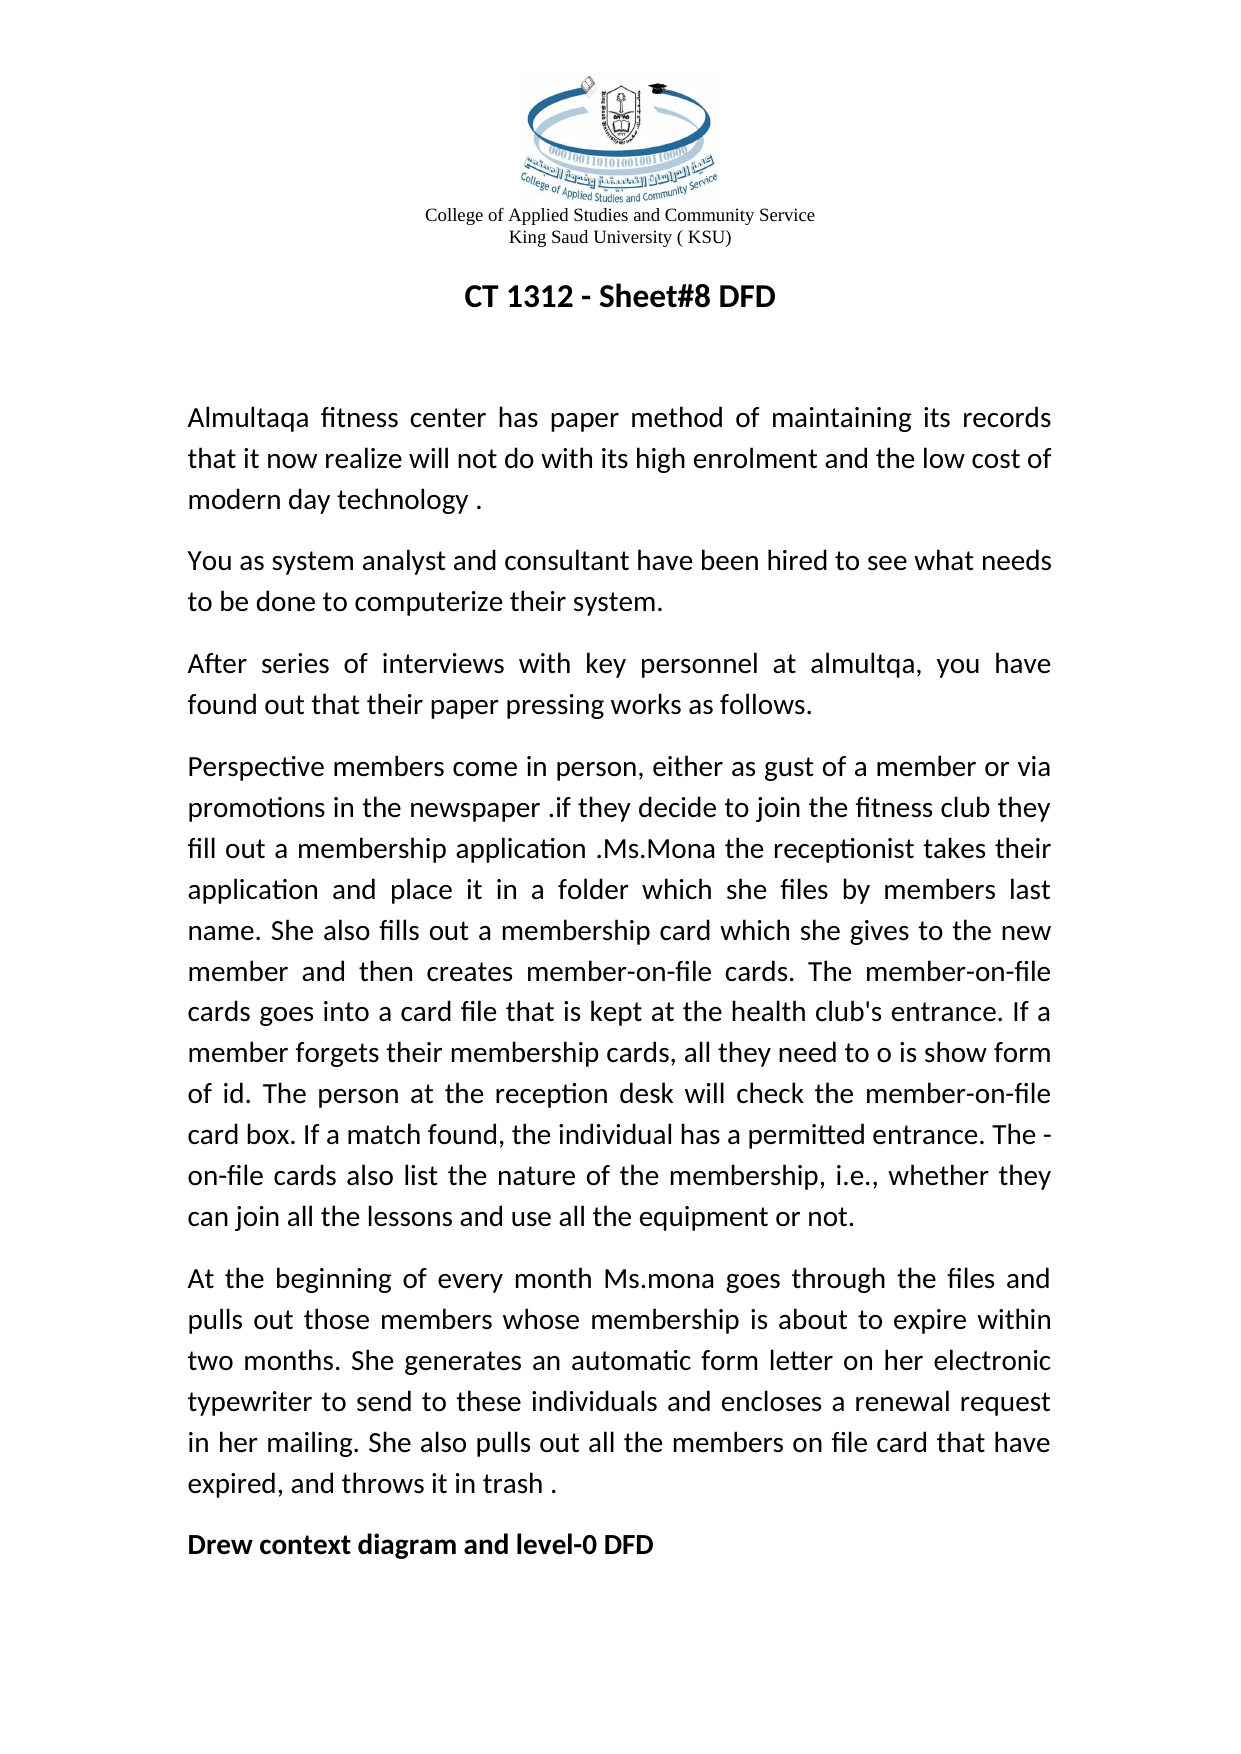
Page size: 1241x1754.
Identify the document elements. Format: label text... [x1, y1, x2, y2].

text CT 1312 - Sheet#8 DFD [187, 275, 1053, 316]
picture [519, 73, 721, 205]
text At the beginning of every month Ms.mona goes through the files and pulls out those members whose membership is about to expire within two months. She generates an automatic form letter on her electronic typewriter to send to these individuals and encloses a renewal request in her mailing. She also pulls out all the members on file card that have expired, and throws it in trash . [187, 1260, 1053, 1500]
text After series of interviews with key personnel at almultqa, you have found out that their paper pressing works as follows. [187, 645, 1053, 722]
text You as system analyst and consultant have been hired to see what needs to be done to computerize their system. [187, 542, 1053, 619]
text Perspective members come in person, either as gust of a member or via promotions in the newspaper .if they decide to join the fitness club they fill out a membership application .Ms.Mona the receptionist takes their application and place it in a folder which she files by members last name. She also fills out a membership card which she gives to the new member and then creates member-on-file cards. The member-on-file cards goes into a card file that is kept at the health club's entrance. If a member forgets their membership cards, all they need to o is show form of id. The person at the reception desk will check the member-on-file card box. If a match found, the individual has a permitted entrance. The -on-file cards also list the nature of the membership, i.e., whether they can join all the lessons and use all the equipment or not. [187, 748, 1053, 1234]
text Almultaqa fitness center has paper method of maintaining its records that it now realize will not do with its high enrolment and the low cost of modern day technology . [187, 399, 1053, 516]
text Drew context diagram and level-0 DFD [187, 1526, 1053, 1562]
